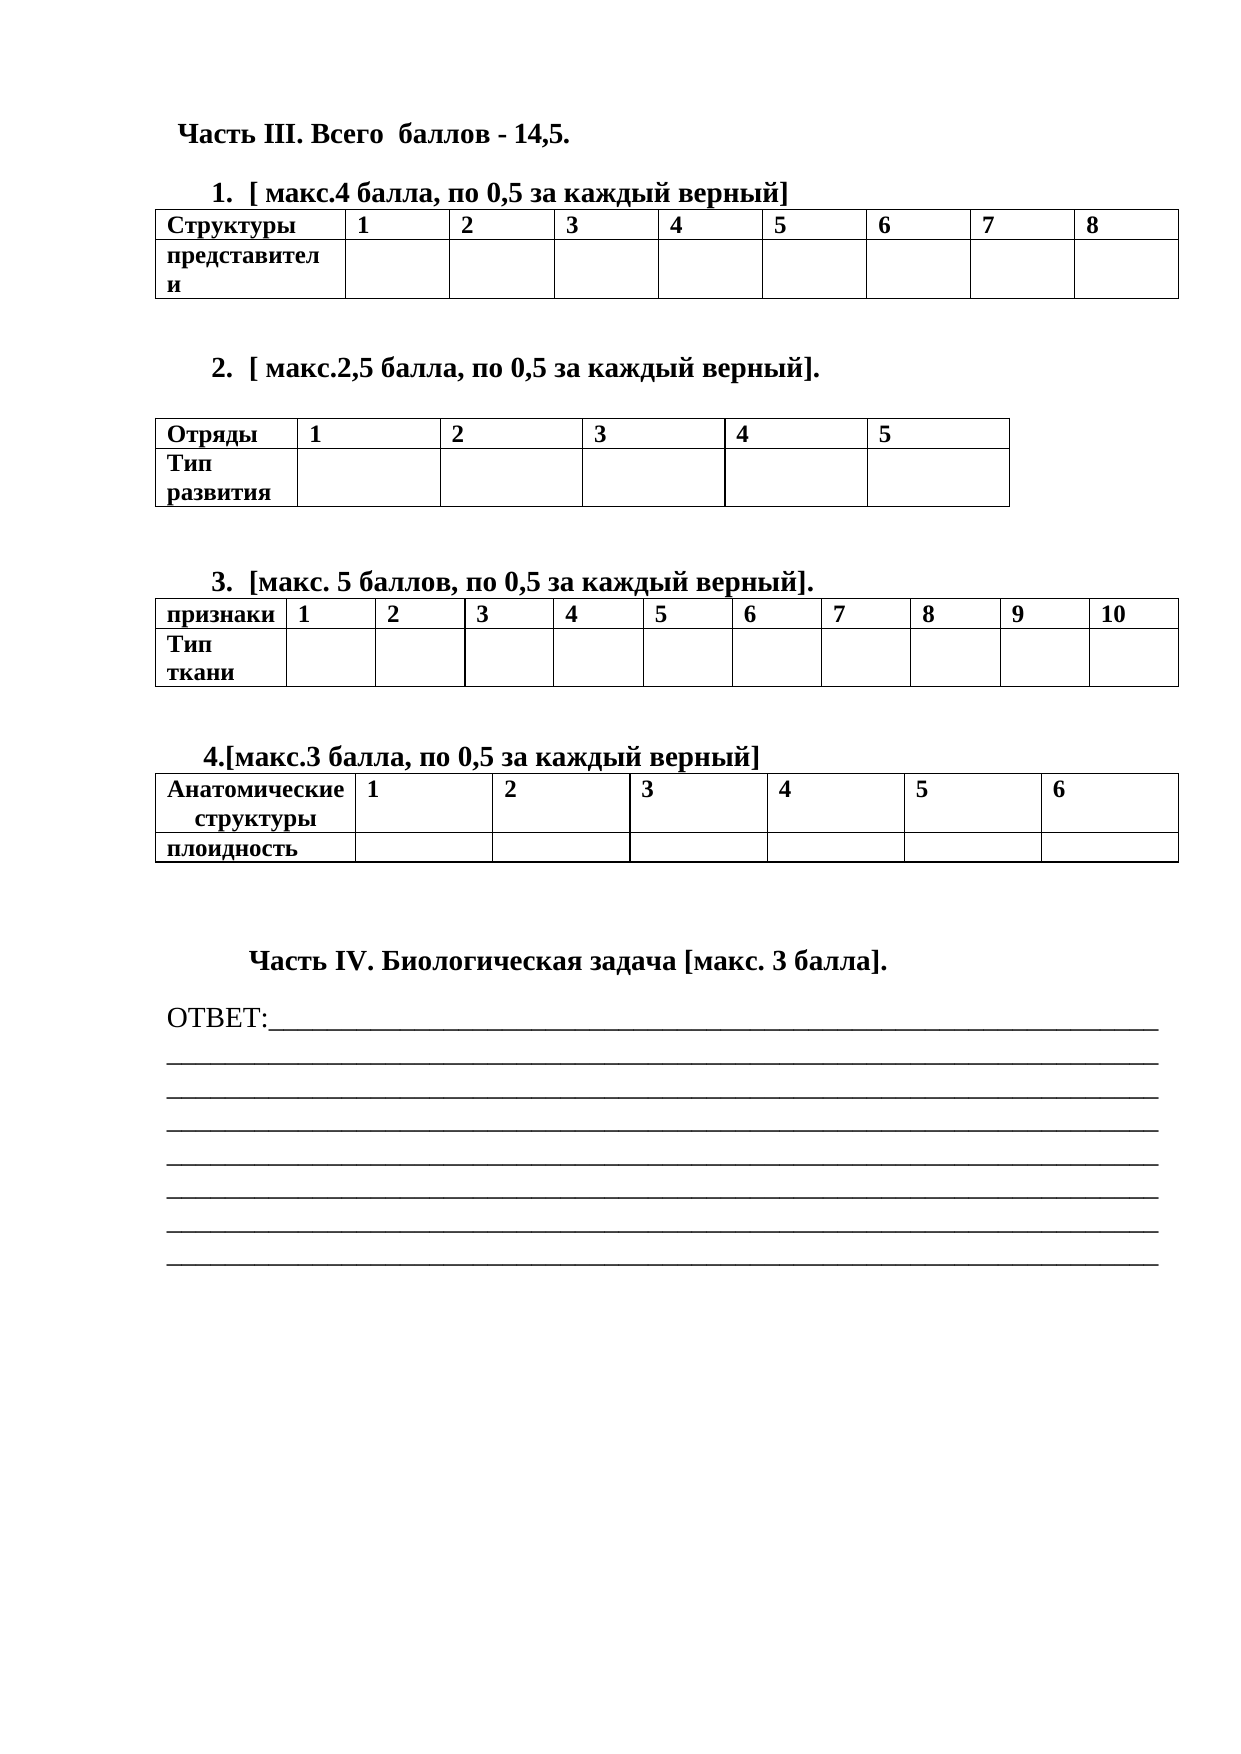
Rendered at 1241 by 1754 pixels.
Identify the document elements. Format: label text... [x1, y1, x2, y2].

table_cell [298, 449, 440, 506]
table_cell [726, 449, 867, 506]
table_cell [554, 629, 643, 686]
table_header 1 [346, 210, 449, 239]
table_cell [287, 629, 375, 686]
table_header 3 [555, 210, 658, 239]
table_header 5 [868, 419, 1009, 447]
table_cell [868, 449, 1009, 506]
table_cell [768, 833, 904, 861]
table_cell [644, 629, 732, 686]
table_cell [450, 240, 554, 297]
table_header 4 [659, 210, 762, 239]
table_header 1 [356, 774, 492, 832]
table_cell [911, 629, 1000, 686]
table_header 7 [822, 599, 910, 628]
table_cell [493, 833, 629, 861]
table_cell [659, 240, 762, 297]
list [ макс.4 балла, по 0,5 за каждый верный] [211, 176, 1167, 209]
text Часть IV. Биологическая задача [макс. 3 балла]. [248, 943, 1167, 977]
table_header 9 [1001, 599, 1089, 628]
table_header 2 [376, 599, 464, 628]
table_header 7 [971, 210, 1074, 239]
table_header 5 [763, 210, 866, 239]
table_header 4 [726, 419, 867, 447]
table_header Анатомические структуры [156, 774, 355, 832]
table_header 2 [493, 774, 629, 832]
table_cell [1001, 629, 1089, 686]
table_cell [733, 629, 821, 686]
table_header 4 [768, 774, 904, 832]
table_header 3 [466, 599, 553, 628]
table_header 3 [631, 774, 767, 832]
table_header признаки [156, 599, 286, 628]
table_cell [356, 833, 492, 861]
table_header Отряды [156, 419, 297, 447]
table_cell [346, 240, 449, 297]
table_cell [1075, 240, 1178, 297]
table_header 6 [867, 210, 970, 239]
table_cell Тип развития [156, 449, 297, 506]
table_cell плоидность [156, 833, 355, 861]
table_header 5 [905, 774, 1041, 832]
table_header 2 [441, 419, 582, 447]
table_header 4 [554, 599, 643, 628]
table_cell [583, 449, 724, 506]
table_header 2 [450, 210, 554, 239]
table_header 6 [1042, 774, 1178, 832]
table_header 5 [644, 599, 732, 628]
table_header 8 [911, 599, 1000, 628]
table_cell [763, 240, 866, 297]
table_header 3 [583, 419, 724, 447]
table_header 6 [733, 599, 821, 628]
table_cell Тип ткани [156, 629, 286, 686]
table_header 10 [1090, 599, 1178, 628]
table_cell [555, 240, 658, 297]
table_cell [822, 629, 910, 686]
table_cell [441, 449, 582, 506]
text ОТВЕТ:_________________________________________________________________________________________________________________________________________________________________________________________________________________________________________________________________________________________________________________________________________________________________________________________________________________________________________________________________________________________________________________________________________________________ [167, 1001, 1167, 1269]
table_cell [376, 629, 464, 686]
table_cell [867, 240, 970, 297]
text 4.[макс.3 балла, по 0,5 за каждый верный] [167, 739, 1167, 773]
table_header 1 [287, 599, 375, 628]
table_cell представители [156, 240, 345, 297]
text Часть III. Всего баллов - 14,5. [177, 116, 1167, 149]
table_header 8 [1075, 210, 1178, 239]
table_cell [466, 629, 553, 686]
table_cell [631, 833, 767, 861]
table_cell [1090, 629, 1178, 686]
table_cell [905, 833, 1041, 861]
table_cell [1042, 833, 1178, 861]
list [ макс.2,5 балла, по 0,5 за каждый верный]. [211, 351, 1167, 384]
table_header Структуры [156, 210, 345, 239]
table_header 1 [298, 419, 440, 447]
list [макс. 5 баллов, по 0,5 за каждый верный]. [211, 564, 1167, 598]
table_cell [971, 240, 1074, 297]
